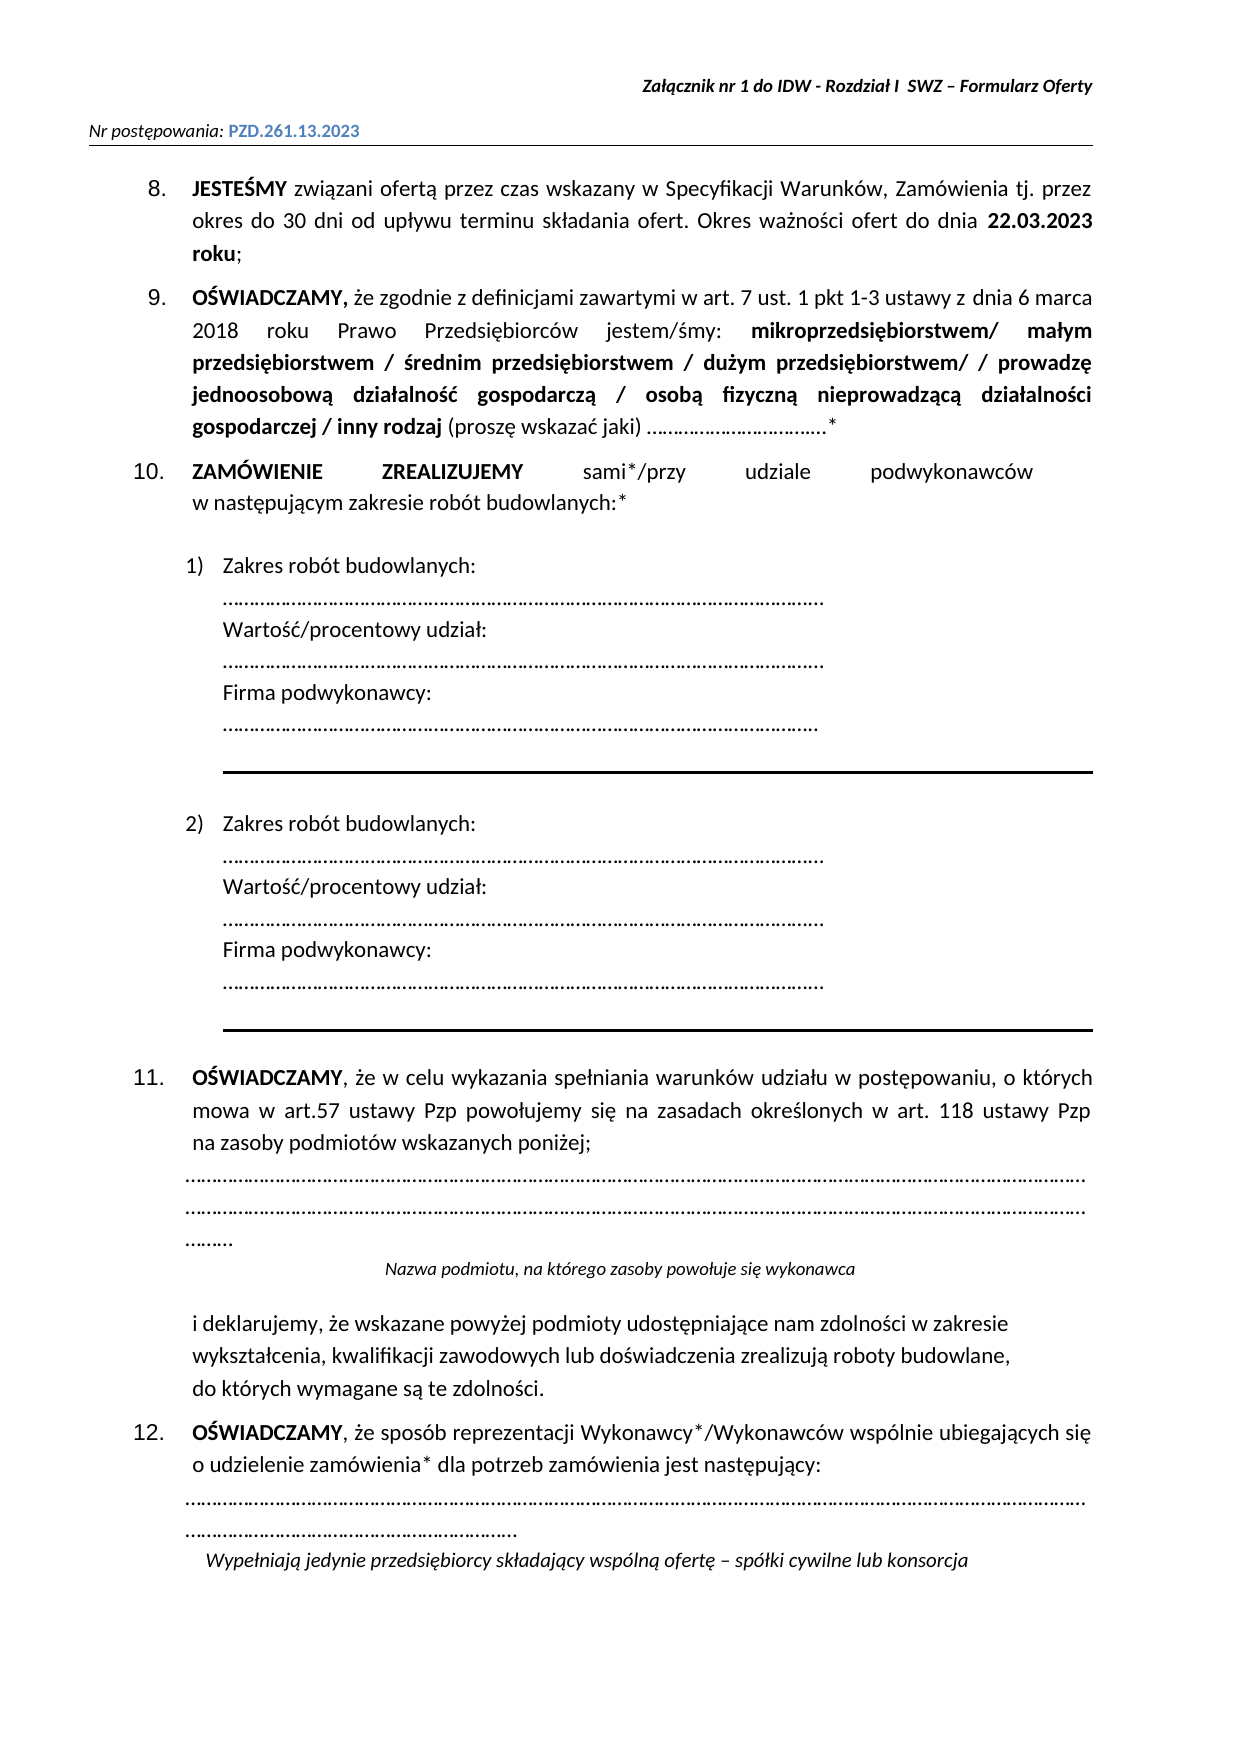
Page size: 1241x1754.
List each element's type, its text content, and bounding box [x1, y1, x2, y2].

text Wartość/procentowy udział: [223, 615, 1093, 643]
text i deklarujemy, że wskazane powyżej podmioty udostępniające nam zdolności w zakresie wykształcenia, kwalifikacji zawodowych lub doświadczenia zrealizują roboty budowlane, do których wymagane są te zdolności. [192, 1309, 1093, 1402]
list Zakres robót budowlanych: [185, 552, 1093, 580]
text ………………………………………………………………………………………………….. [223, 709, 1093, 737]
text Firma podwykonawcy: [223, 936, 1093, 964]
text …………………………………………………………………………………………………... [223, 967, 1093, 995]
text …………………………………………………………………………………………………... [223, 646, 1093, 674]
text Wartość/procentowy udział: [223, 872, 1093, 901]
list OŚWIADCZAMY, że w celu wykazania spełniania warunków udziału w postępowaniu, o których mowa w art.57 ustawy Pzp powołujemy się na zasadach określonych w art. 118 ustawy Pzp na zasoby podmiotów wskazanych poniżej; [133, 1063, 1093, 1156]
text ……………………………………………………………………………………………………………………………………………………………………………………………………………… [185, 1483, 1093, 1543]
list ZAMÓWIENIE ZREALIZUJEMY sami*/przy udziale podwykonawców w następującym zakresie robót budowlanych:* [133, 457, 1093, 517]
text Nazwa podmiotu, na którego zasoby powołuje się wykonawca [148, 1257, 1093, 1279]
list JESTEŚMY związani ofertą przez czas wskazany w Specyfikacji Warunków, Zamówienia tj. przez okres do 30 dni od upływu terminu składania ofert. Okres ważności ofert do dnia 22.03.2023 roku; [148, 174, 1093, 267]
text …………………………………………………………………………………………………... [223, 904, 1093, 932]
text …………………………………………………………………………………………………... [223, 583, 1093, 611]
text …………………………………………………………………………………………………... [223, 841, 1093, 869]
list Zakres robót budowlanych: [185, 809, 1093, 837]
list ……………………………………………………………………………………………………………………………………………………………………………………………………………………………………………………………………………………………………………………… [185, 1160, 1093, 1252]
list Wypełniają jedynie przedsiębiorcy składający wspólną ofertę – spółki cywilne lub konsorcja [177, 1547, 1093, 1573]
list OŚWIADCZAMY, że zgodnie z definicjami zawartymi w art. 7 ust. 1 pkt 1-3 ustawy z dnia 6 marca 2018 roku Prawo Przedsiębiorców jestem/śmy: mikroprzedsiębiorstwem/ małym przedsiębiorstwem / średnim przedsiębiorstwem / dużym przedsiębiorstwem/ / prowadzę jednoosobową działalność gospodarczą / osobą fizyczną nieprowadzącą działalności gospodarczej / inny rodzaj (proszę wskazać jaki) ………………………….…* [148, 283, 1093, 440]
text Firma podwykonawcy: [223, 678, 1093, 706]
list OŚWIADCZAMY, że sposób reprezentacji Wykonawcy*/Wykonawców wspólnie ubiegających się o udzielenie zamówienia* dla potrzeb zamówienia jest następujący: [133, 1418, 1093, 1479]
